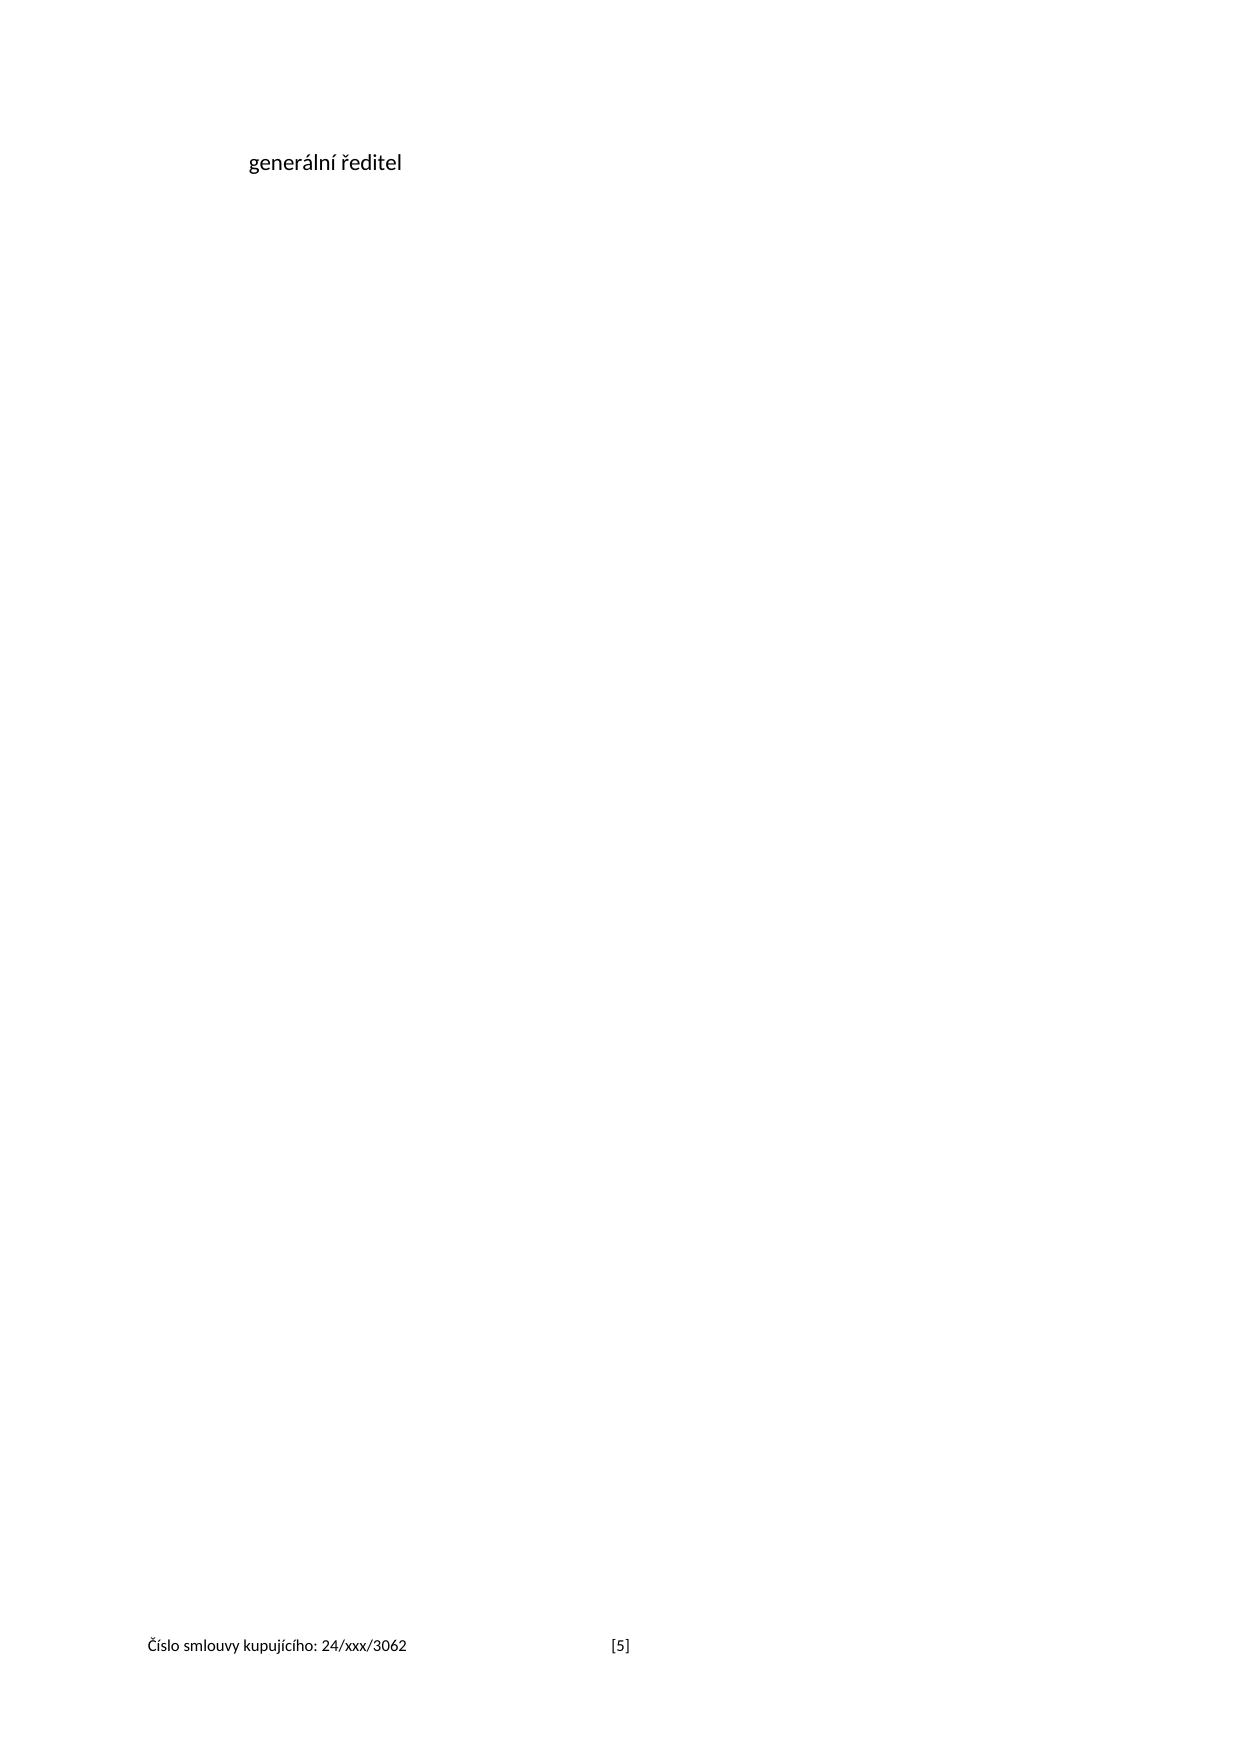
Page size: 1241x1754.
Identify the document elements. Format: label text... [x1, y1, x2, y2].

text generální ředitel [148, 148, 1092, 176]
